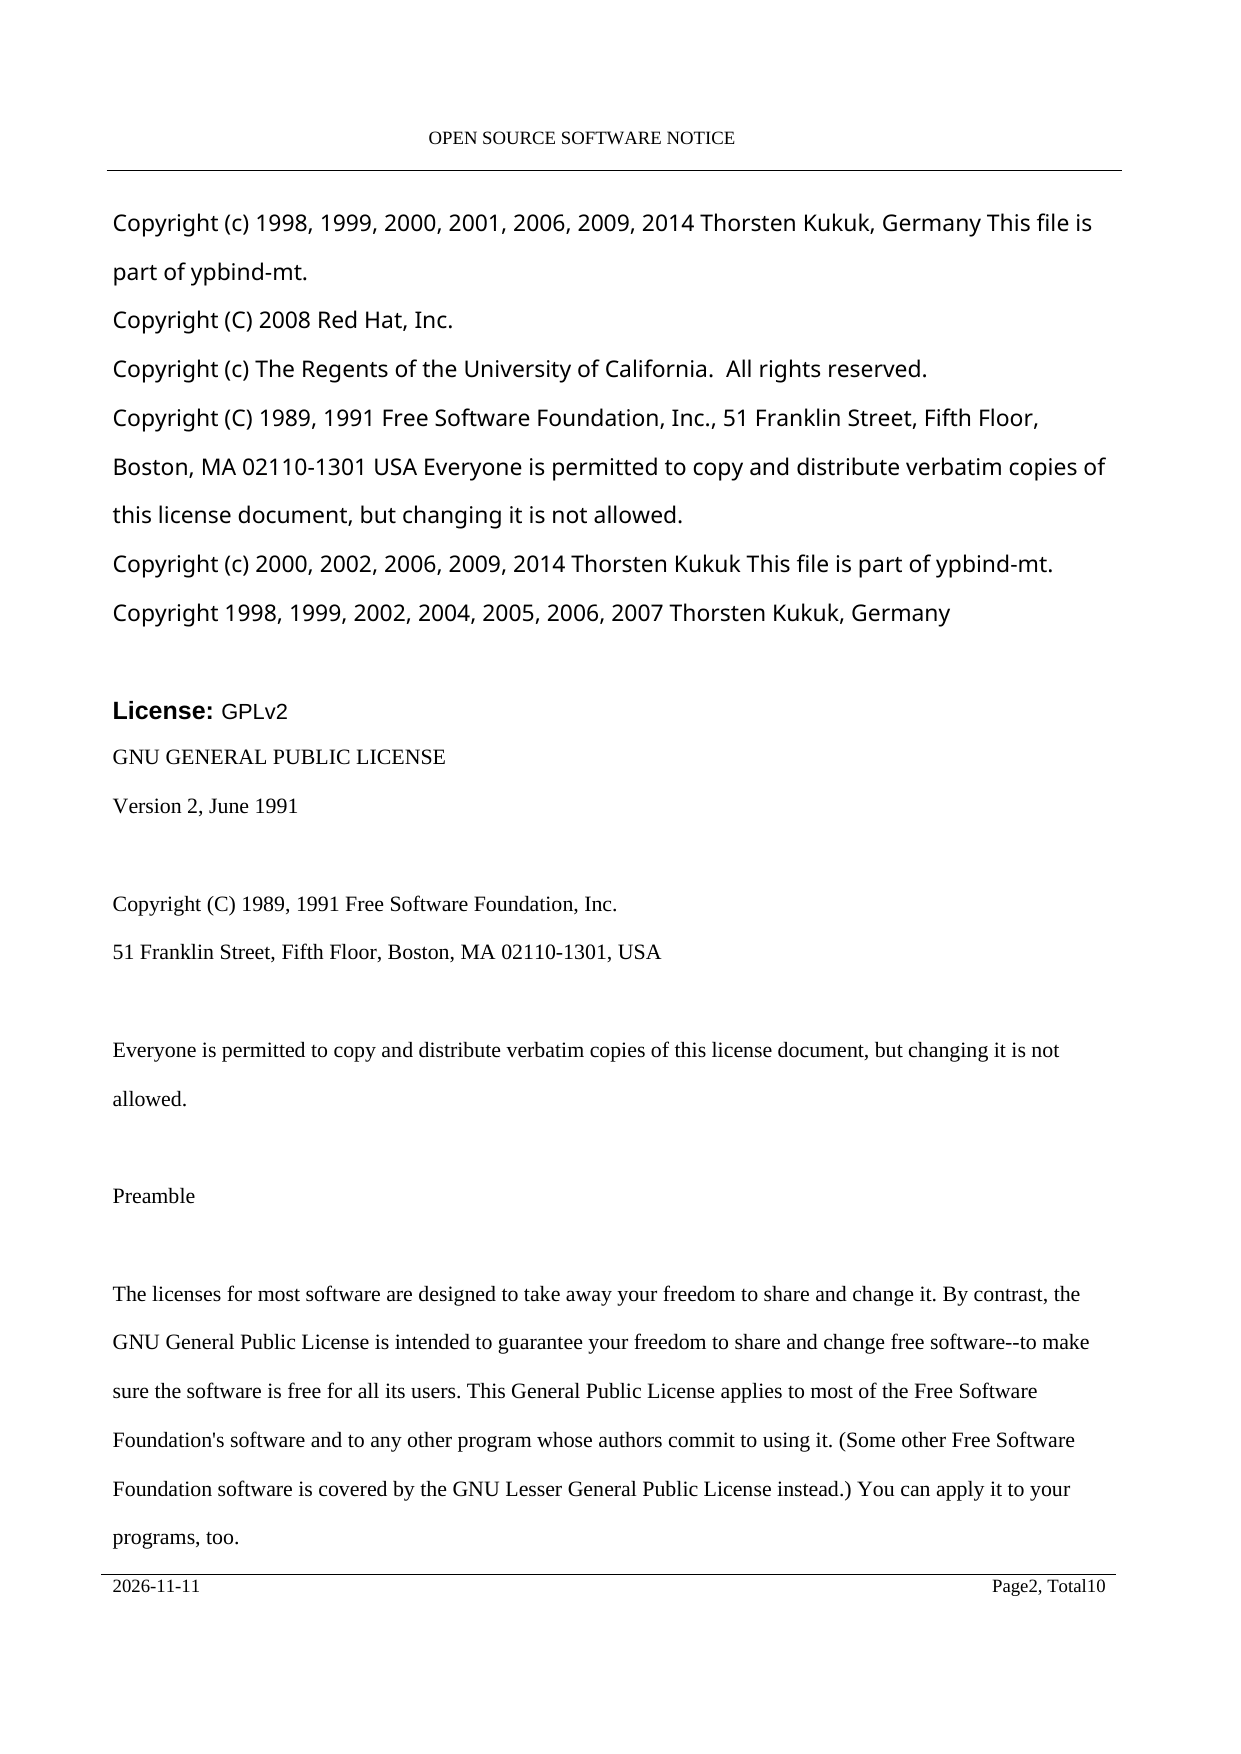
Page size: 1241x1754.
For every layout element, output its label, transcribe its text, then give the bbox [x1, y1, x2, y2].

text License: GPLv2 [112, 694, 1128, 726]
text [112, 206, 1128, 678]
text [112, 741, 1128, 1553]
